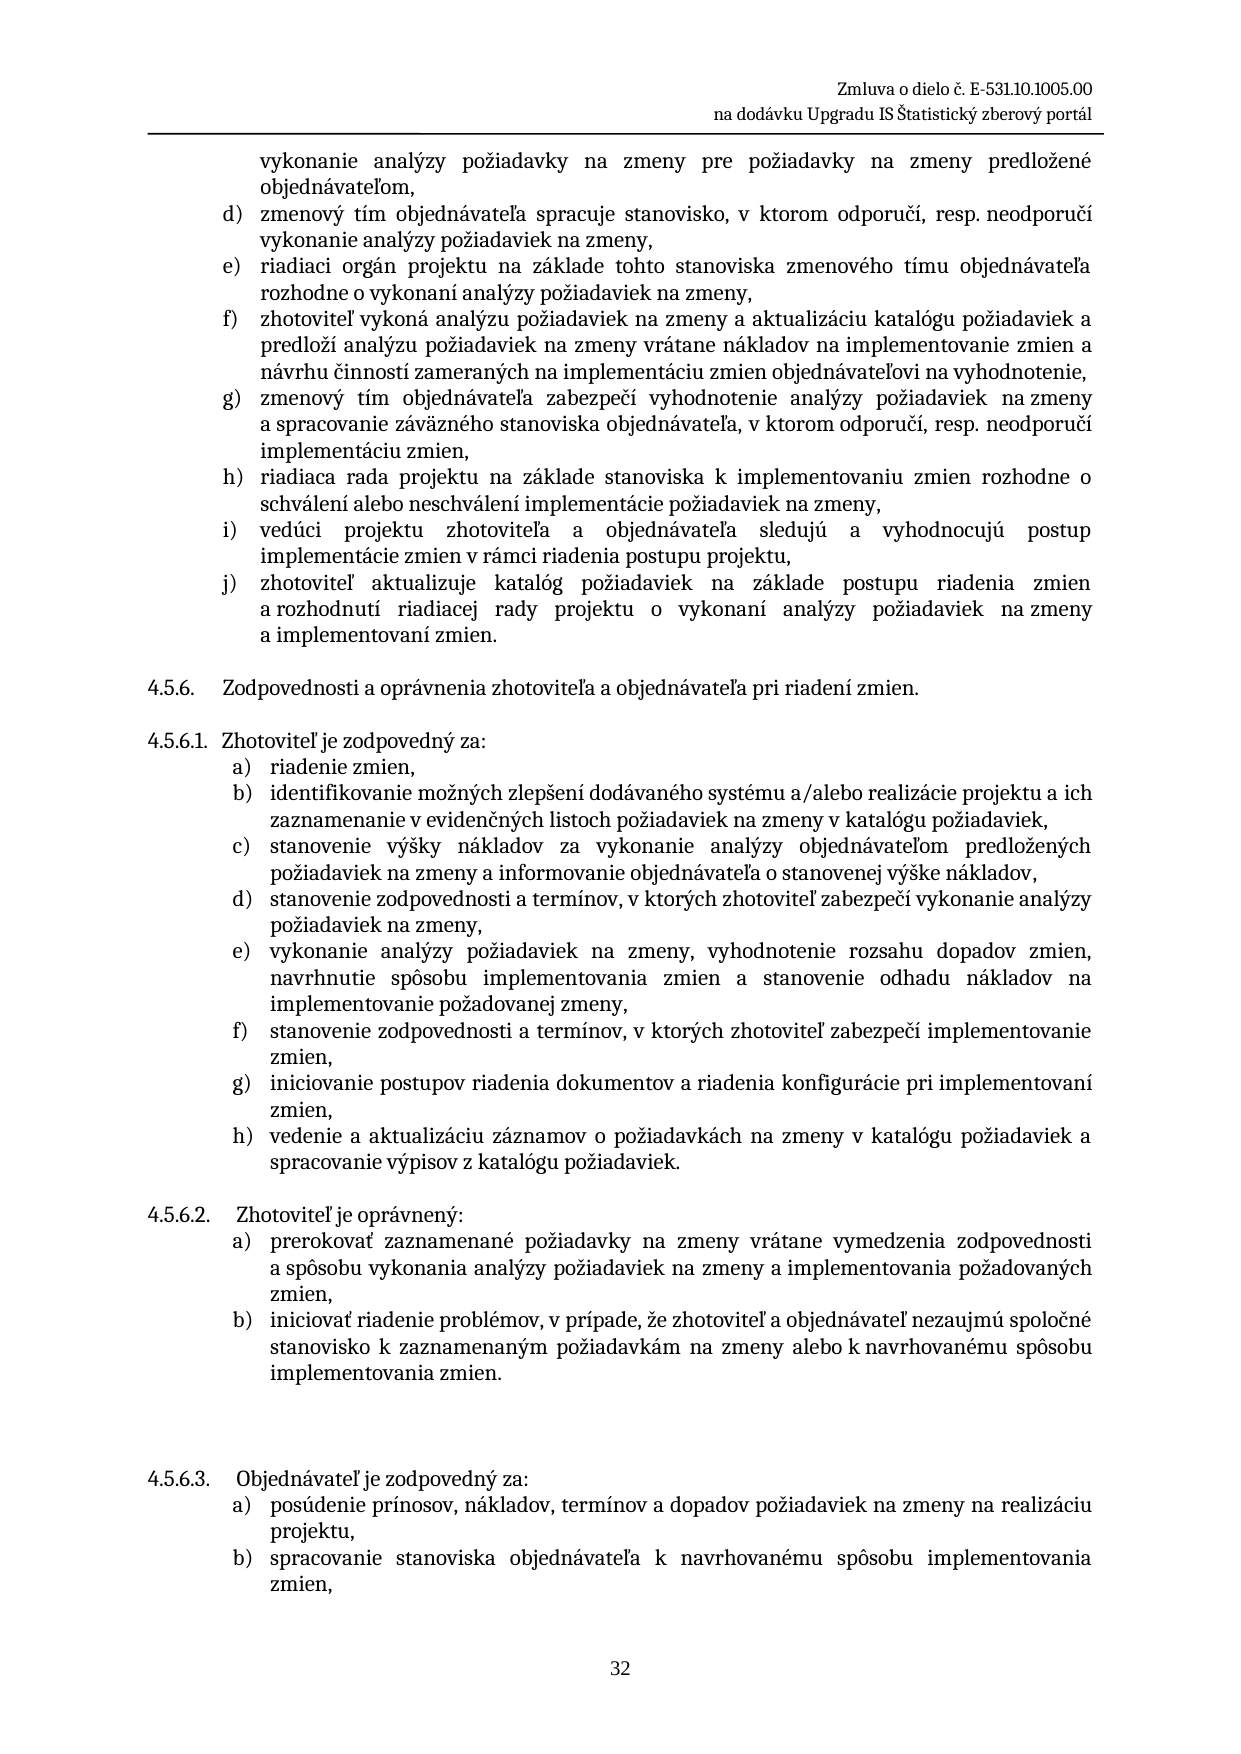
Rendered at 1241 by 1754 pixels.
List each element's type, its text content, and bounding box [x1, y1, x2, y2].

list posúdenie prínosov, nákladov, termínov a dopadov požiadaviek na zmeny na realizáciu projektu, [232, 1492, 1092, 1544]
list riadenie zmien, [232, 754, 1092, 780]
list Zhotoviteľ je zodpovedný za: [148, 727, 1092, 754]
list prerokovať zaznamenané požiadavky na zmeny vrátane vymedzenia zodpovednosti a spôsobu vykonania analýzy požiadaviek na zmeny a implementovania požadovaných zmien, [232, 1228, 1092, 1307]
list zhotoviteľ aktualizuje katalóg požiadaviek na základe postupu riadenia zmien a rozhodnutí riadiacej rady projektu o vykonaní analýzy požiadaviek na zmeny a implementovaní zmien. [223, 569, 1092, 648]
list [223, 148, 1092, 200]
list zmenový tím objednávateľa spracuje stanovisko, v ktorom odporučí, resp. neodporučí vykonanie analýzy požiadaviek na zmeny, [223, 200, 1092, 253]
list vedúci projektu zhotoviteľa a objednávateľa sledujú a vyhodnocujú postup implementácie zmien v rámci riadenia postupu projektu, [223, 517, 1092, 569]
list Zodpovednosti a oprávnenia zhotoviteľa a objednávateľa pri riadení zmien. [148, 675, 1092, 701]
list stanovenie zodpovednosti a termínov, v ktorých zhotoviteľ zabezpečí vykonanie analýzy požiadaviek na zmeny, [232, 886, 1092, 938]
list zmenový tím objednávateľa zabezpečí vyhodnotenie analýzy požiadaviek na zmeny a spracovanie záväzného stanoviska objednávateľa, v ktorom odporučí, resp. neodporučí implementáciu zmien, [223, 385, 1092, 464]
list stanovenie výšky nákladov za vykonanie analýzy objednávateľom predložených požiadaviek na zmeny a informovanie objednávateľa o stanovenej výške nákladov, [232, 833, 1092, 886]
list vykonanie analýzy požiadaviek na zmeny, vyhodnotenie rozsahu dopadov zmien, navrhnutie spôsobu implementovania zmien a stanovenie odhadu nákladov na implementovanie požadovanej zmeny, [232, 938, 1092, 1017]
list iniciovať riadenie problémov, v prípade, že zhotoviteľ a objednávateľ nezaujmú spoločné stanovisko k zaznamenaným požiadavkám na zmeny alebo k navrhovanému spôsobu implementovania zmien. [232, 1307, 1092, 1386]
list Zhotoviteľ je oprávnený: [148, 1202, 1092, 1228]
list riadiaca rada projektu na základe stanoviska k implementovaniu zmien rozhodne o schválení alebo neschválení implementácie požiadaviek na zmeny, [223, 464, 1092, 517]
list spracovanie stanoviska objednávateľa k navrhovanému spôsobu implementovania zmien, [232, 1544, 1092, 1597]
list identifikovanie možných zlepšení dodávaného systému a/alebo realizácie projektu a ich zaznamenanie v evidenčných listoch požiadaviek na zmeny v katalógu požiadaviek, [232, 780, 1092, 833]
list riadiaci orgán projektu na základe tohto stanoviska zmenového tímu objednávateľa rozhodne o vykonaní analýzy požiadaviek na zmeny, [223, 253, 1092, 306]
list zhotoviteľ vykoná analýzu požiadaviek na zmeny a aktualizáciu katalógu požiadaviek a predloží analýzu požiadaviek na zmeny vrátane nákladov na implementovanie zmien a návrhu činností zameraných na implementáciu zmien objednávateľovi na vyhodnotenie, [223, 306, 1092, 385]
list iniciovanie postupov riadenia dokumentov a riadenia konfigurácie pri implementovaní zmien, [232, 1070, 1092, 1123]
list vedenie a aktualizáciu záznamov o požiadavkách na zmeny v katalógu požiadaviek a spracovanie výpisov z katalógu požiadaviek. [232, 1123, 1092, 1176]
list Objednávateľ je zodpovedný za: [148, 1465, 1092, 1492]
list stanovenie zodpovednosti a termínov, v ktorých zhotoviteľ zabezpečí implementovanie zmien, [232, 1017, 1092, 1070]
